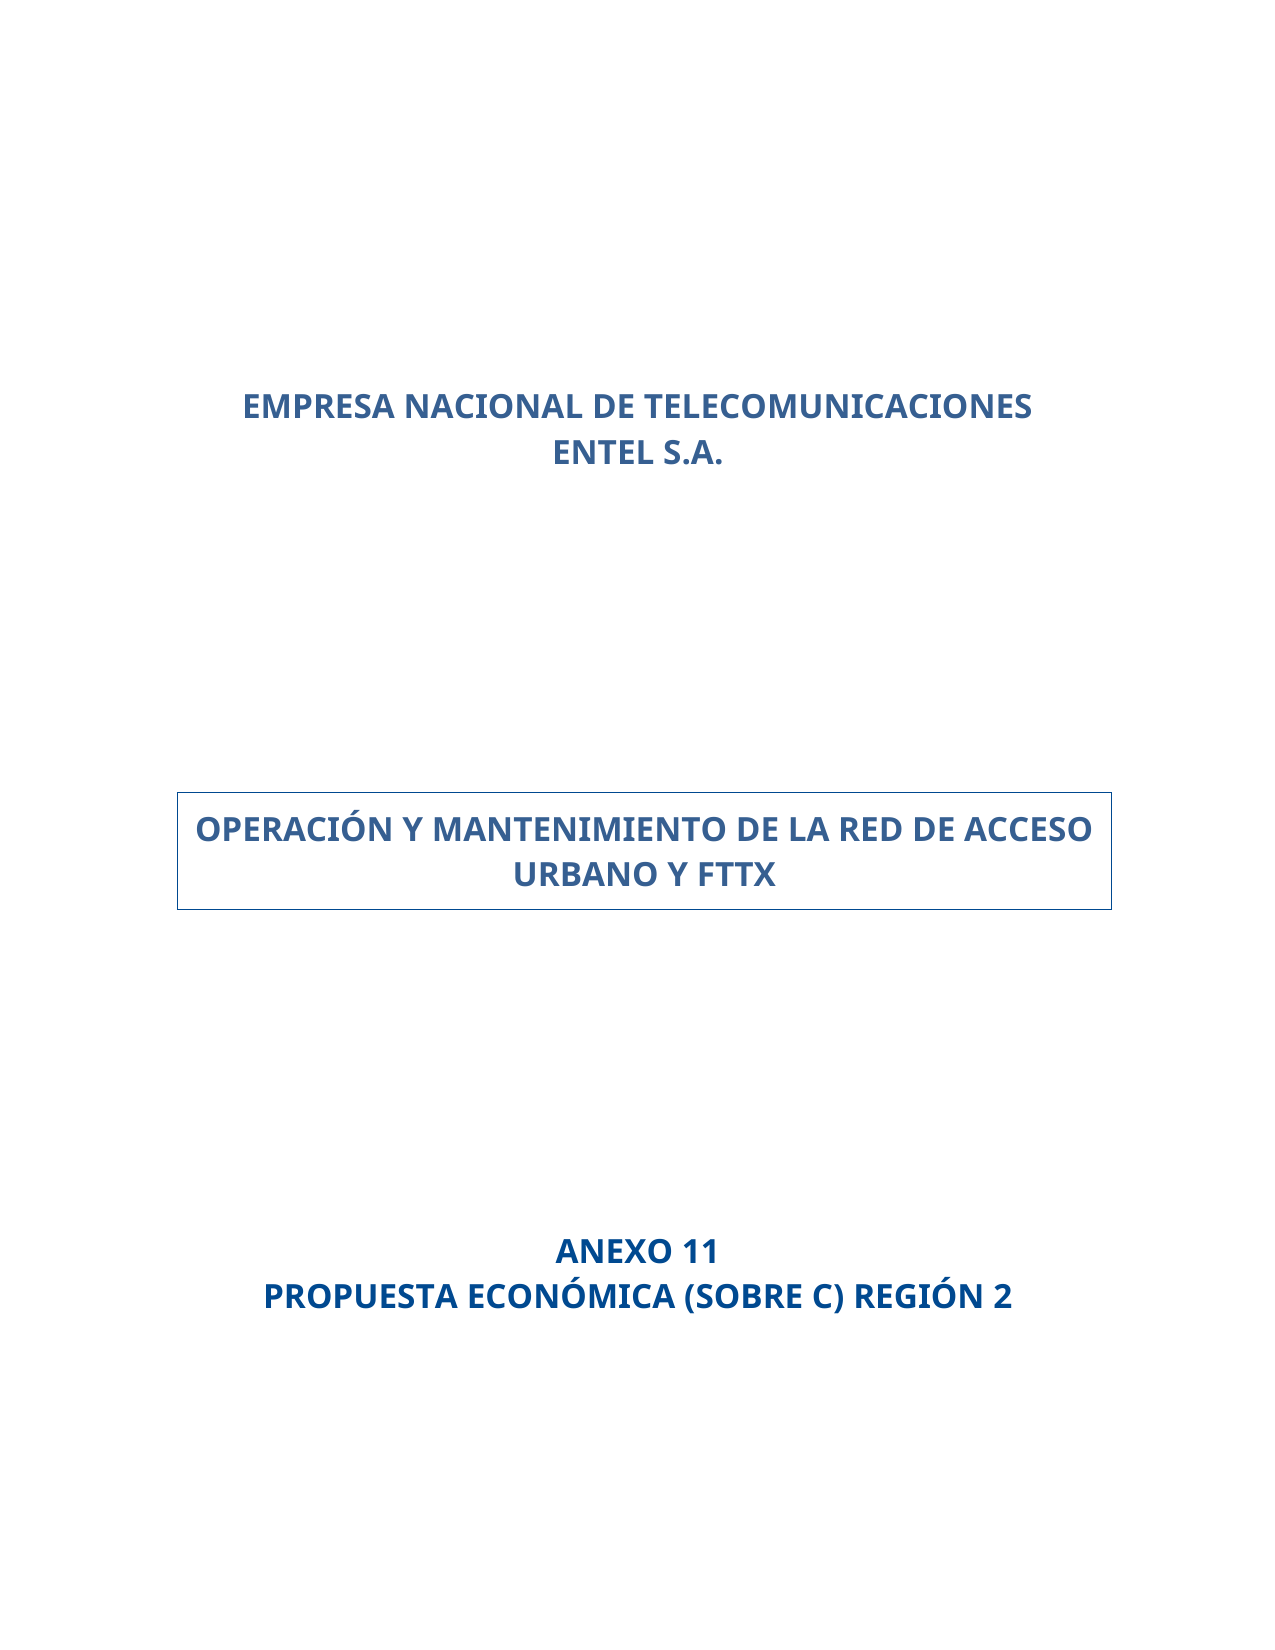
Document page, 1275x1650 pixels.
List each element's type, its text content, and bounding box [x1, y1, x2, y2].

text PROPUESTA ECONÓMICA (SOBRE C) REGIÓN 2 [177, 1273, 1098, 1319]
text EMPRESA NACIONAL DE TELECOMUNICACIONES [177, 383, 1098, 429]
table_header OPERACIÓN Y MANTENIMIENTO DE LA RED DE ACCESO URBANO Y FTTX [178, 793, 1111, 909]
text ANEXO 11 [177, 1228, 1098, 1273]
text ENTEL S.A. [177, 429, 1098, 474]
